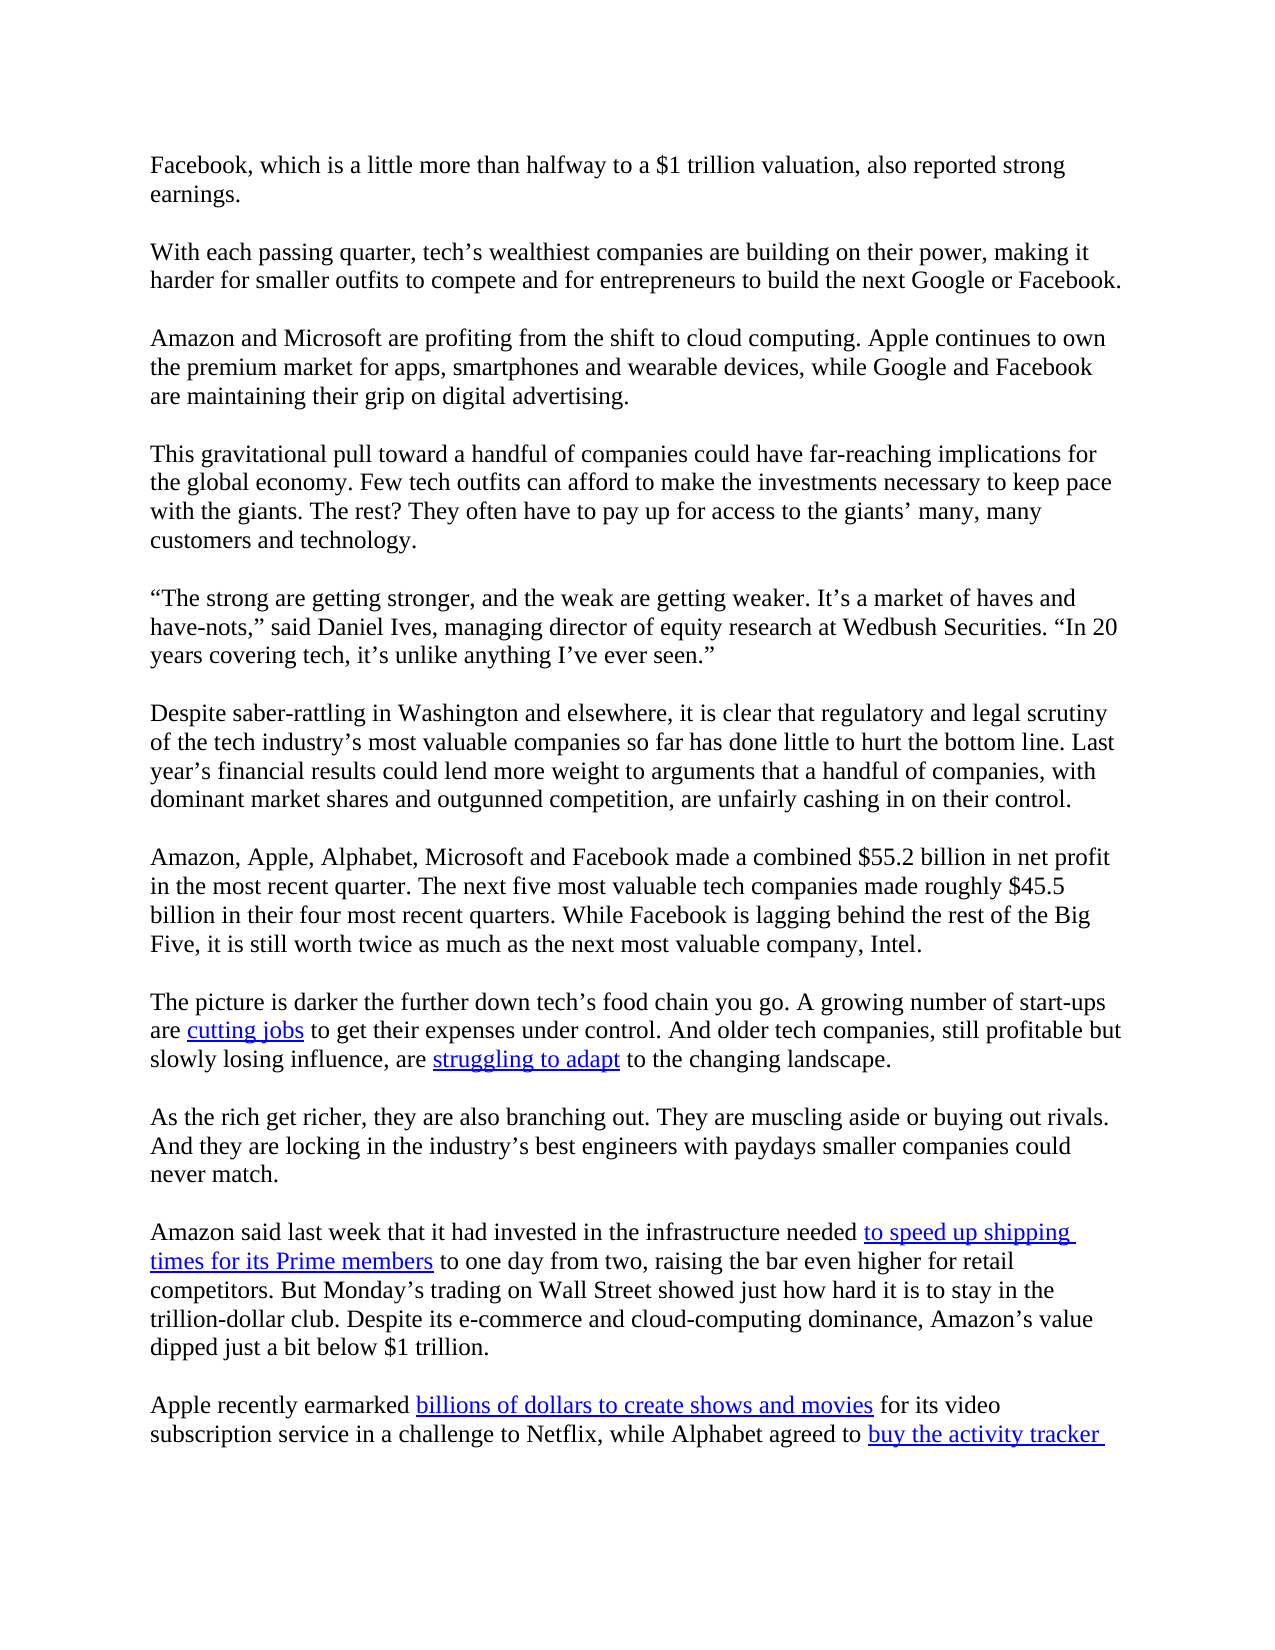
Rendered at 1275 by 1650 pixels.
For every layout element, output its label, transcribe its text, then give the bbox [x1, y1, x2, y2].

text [150, 150, 1125, 207]
text This gravitational pull toward a handful of companies could have far-reaching implications for the global economy. Few tech outfits can afford to make the investments necessary to keep pace with the giants. The rest? They often have to pay up for access to the giants’ many, many customers and technology. [150, 439, 1125, 554]
text “The strong are getting stronger, and the weak are getting weaker. It’s a market of haves and have-nots,” said Daniel Ives, managing director of equity research at Wedbush Securities. “In 20 years covering tech, it’s unlike anything I’ve ever seen.” [150, 583, 1125, 669]
text Amazon said last week that it had invested in the infrastructure needed to speed up shipping times for its Prime members to one day from two, raising the bar even higher for retail competitors. But Monday’s trading on Wall Street showed just how hard it is to stay in the trillion-dollar club. Despite its e-commerce and cloud-computing dominance, Amazon’s value dipped just a bit below $1 trillion. [150, 1217, 1125, 1361]
text As the rich get richer, they are also branching out. They are muscling aside or buying out rivals. And they are locking in the industry’s best engineers with paydays smaller companies could never match. [150, 1102, 1125, 1188]
text The picture is darker the further down tech’s food chain you go. A growing number of start-ups are cutting jobs to get their expenses under control. And older tech companies, still profitable but slowly losing influence, are struggling to adapt to the changing landscape. [150, 987, 1125, 1073]
text With each passing quarter, tech’s wealthiest companies are building on their power, making it harder for smaller outfits to compete and for entrepreneurs to build the next Google or Facebook. [150, 237, 1125, 294]
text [150, 1390, 1125, 1448]
text Despite saber-rattling in Washington and elsewhere, it is clear that regulatory and legal scrutiny of the tech industry’s most valuable companies so far has done little to hurt the bottom line. Last year’s financial results could lend more weight to arguments that a handful of companies, with dominant market shares and outgunned competition, are unfairly cashing in on their control. [150, 698, 1125, 813]
text Amazon, Apple, Alphabet, Microsoft and Facebook made a combined $55.2 billion in net profit in the most recent quarter. The next five most valuable tech companies made roughly $45.5 billion in their four most recent quarters. While Facebook is lagging behind the rest of the Big Five, it is still worth twice as much as the next most valuable company, Intel. [150, 842, 1125, 957]
text Amazon and Microsoft are profiting from the shift to cloud computing. Apple continues to own the premium market for apps, smartphones and wearable devices, while Google and Facebook are maintaining their grip on digital advertising. [150, 323, 1125, 409]
